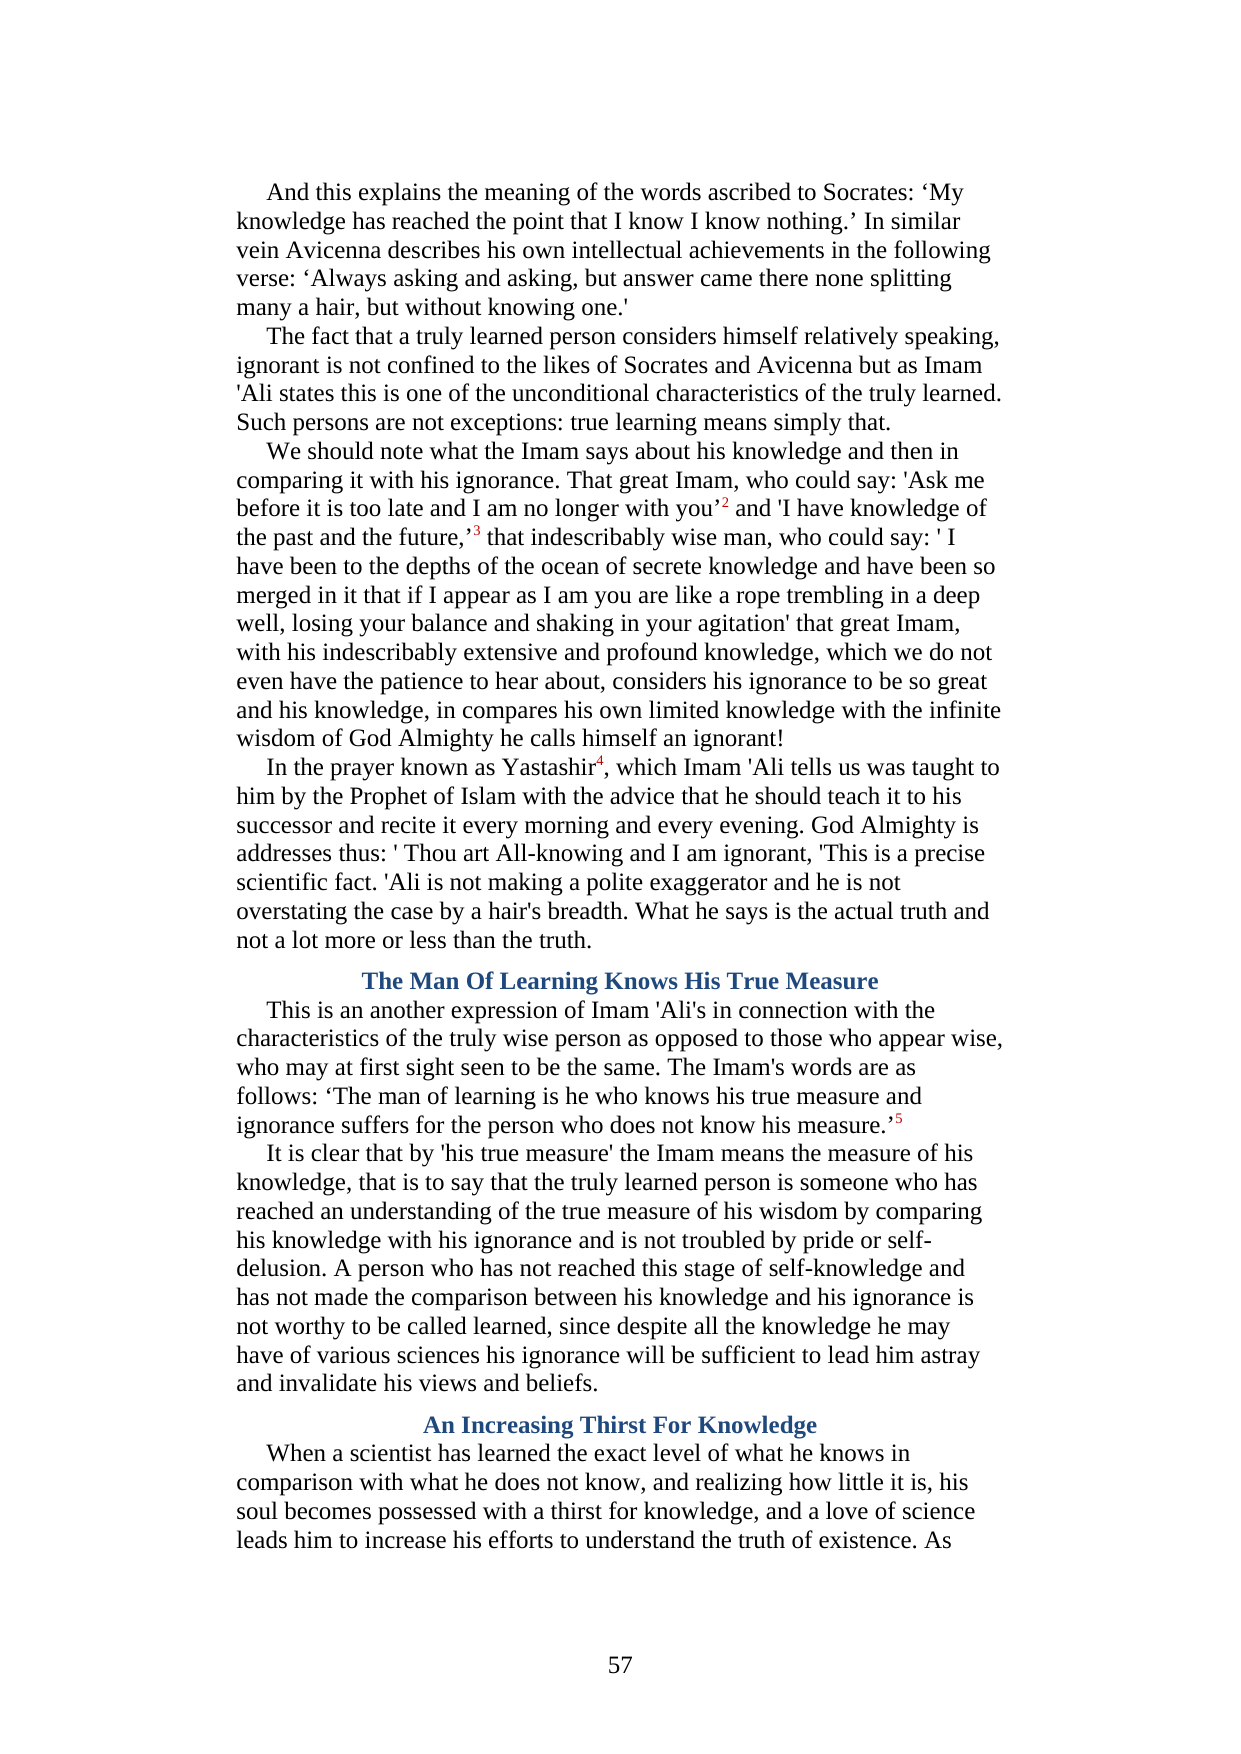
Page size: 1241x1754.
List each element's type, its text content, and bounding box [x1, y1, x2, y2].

subtitle The Man Of Learning Knows His True Measure [236, 966, 1004, 995]
text This is an another expression of Imam 'Ali's in connection with the characteristics of the truly wise person as opposed to those who appear wise, who may at first sight seen to be the same. The Imam's words are as follows: ‘The man of learning is he who knows his true measure and ignorance suffers for the person who does not know his measure.’5 [236, 995, 1004, 1138]
text We should note what the Imam says about his knowledge and then in comparing it with his ignorance. That great Imam, who could say: 'Ask me before it is too late and I am no longer with you’2 and 'I have knowledge of the past and the future,’3 that indescribably wise man, who could say: ' I have been to the depths of the ocean of secrete knowledge and have been so merged in it that if I appear as I am you are like a rope trembling in a deep well, losing your balance and shaking in your agitation' that great Imam, with his indescribably extensive and profound knowledge, which we do not even have the patience to hear about, considers his ignorance to be so great and his knowledge, in compares his own limited knowledge with the infinite wisdom of God Almighty he calls himself an ignorant! [236, 436, 1004, 752]
text It is clear that by 'his true measure' the Imam means the measure of his knowledge, that is to say that the truly learned person is someone who has reached an understanding of the true measure of his wisdom by comparing his knowledge with his ignorance and is not troubled by pride or self-delusion. A person who has not reached this stage of self-knowledge and has not made the comparison between his knowledge and his ignorance is not worthy to be called learned, since despite all the knowledge he may have of various sciences his ignorance will be sufficient to lead him astray and invalidate his views and beliefs. [236, 1138, 1004, 1397]
text In the prayer known as Yastashir4, which Imam 'Ali tells us was taught to him by the Prophet of Islam with the advice that he should teach it to his successor and recite it every morning and every evening. God Almighty is addresses thus: ' Thou art All-knowing and I am ignorant, 'This is a precise scientific fact. 'Ali is not making a polite exaggerator and he is not overstating the case by a hair's breadth. What he says is the actual truth and not a lot more or less than the truth. [236, 752, 1004, 953]
text And this explains the meaning of the words ascribed to Socrates: ‘My knowledge has reached the point that I know I know nothing.’ In similar vein Avicenna describes his own intellectual achievements in the following verse: ‘Always asking and asking, but answer came there none splitting many a hair, but without knowing one.' [236, 177, 1004, 321]
text The fact that a truly learned person considers himself relatively speaking, ignorant is not confined to the likes of Socrates and Avicenna but as Imam 'Ali states this is one of the unconditional characteristics of the truly learned. Such persons are not exceptions: true learning means simply that. [236, 321, 1004, 436]
subtitle An Increasing Thirst For Knowledge [236, 1410, 1004, 1438]
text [236, 1438, 1004, 1553]
